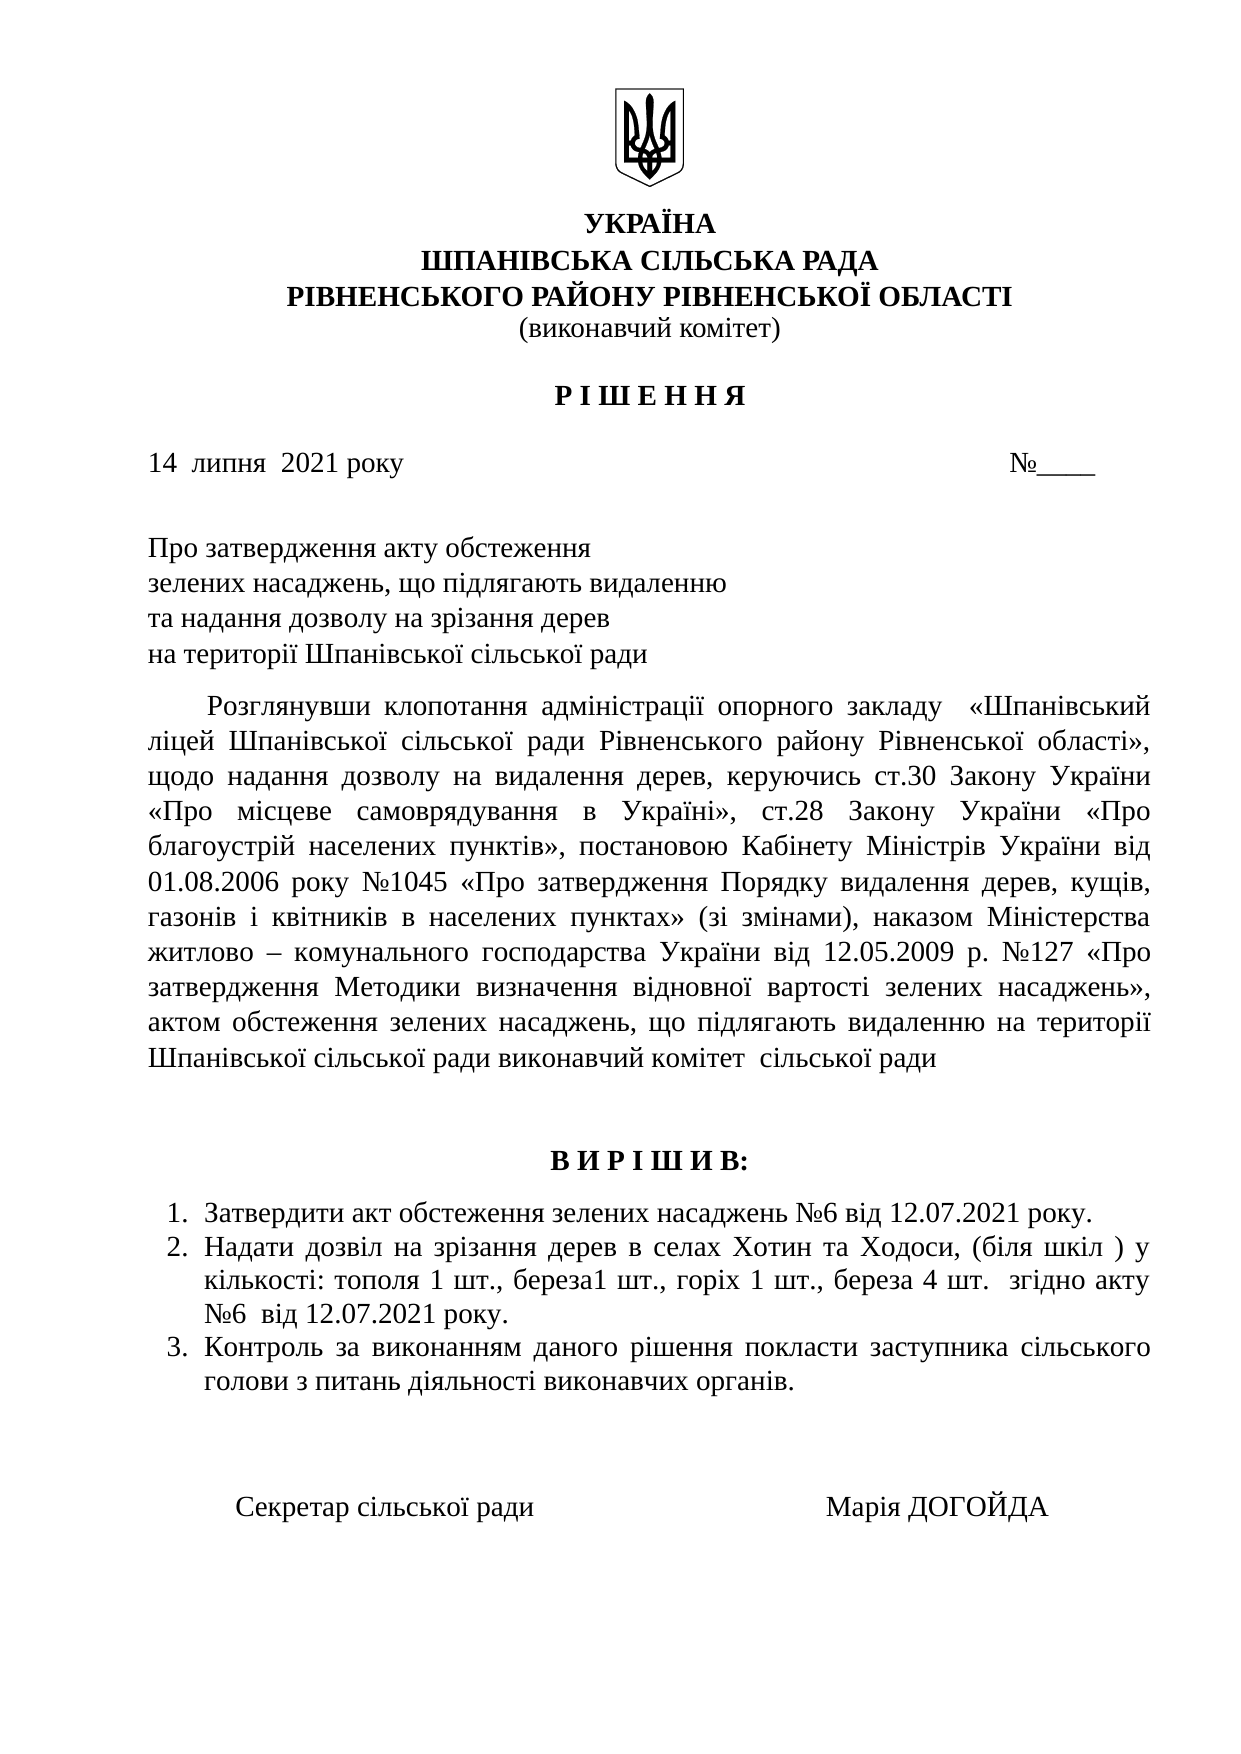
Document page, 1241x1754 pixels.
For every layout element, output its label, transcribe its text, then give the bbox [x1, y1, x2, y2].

text (виконавчий комітет) [148, 311, 1152, 344]
list Надати дозвіл на зрізання дерев в селах Хотин та Ходоси, (біля шкіл ) у кількості: тополя 1 шт., береза1 шт., горіх 1 шт., береза 4 шт. згідно акту №6 від 12.07.2021 року. [166, 1229, 1152, 1329]
text РІВНЕНСЬКОГО РАЙОНУ РІВНЕНСЬКОЇ ОБЛАСТІ [148, 288, 1152, 311]
text та надання дозволу на зрізання дерев [148, 601, 1152, 634]
text Про затвердження акту обстеження [148, 530, 1152, 564]
text зелених насаджень, що підлягають видаленню [148, 565, 1152, 599]
text Р І Ш Е Н Н Я [148, 378, 1152, 411]
text В И Р І Ш И В: [148, 1143, 1152, 1177]
text 14 липня 2021 року №____ [148, 445, 1152, 478]
subtitle ШПАНІВСЬКА сільська рада [148, 252, 838, 275]
text Секретар сільської ради Марія ДОГОЙДА [148, 1489, 1152, 1522]
text на території Шпанівської сільської ради [148, 636, 1152, 669]
text Україна [148, 206, 1152, 240]
list Затвердити акт обстеження зелених насаджень №6 від 12.07.2021 року. [166, 1195, 1152, 1229]
text Розглянувши клопотання адміністрації опорного закладу «Шпанівський ліцей Шпанівської сільської ради Рівненського району Рівненської області», щодо надання дозволу на видалення дерев, керуючись ст.30 Закону України «Про місцеве самоврядування в Україні», ст.28 Закону України «Про благоустрій населених пунктів», постановою Кабінету Міністрів України від 01.08.2006 року №1045 «Про затвердження Порядку видалення дерев, кущів, газонів і квітників в населених пунктах» (зі змінами), наказом Міністерства житлово – комунального господарства України від 12.05.2009 р. №127 «Про затвердження Методики визначення відновної вартості зелених насаджень», актом обстеження зелених насаджень, що підлягають видаленню на території Шпанівської сільської ради виконавчий комітет сільської ради [148, 688, 1152, 1073]
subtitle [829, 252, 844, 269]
list Контроль за виконанням даного рішення покласти заступника сільського голови з питань діяльності виконавчих органів. [166, 1329, 1152, 1397]
subtitle ШПАНІВСЬКА сільська рада [856, 252, 1152, 275]
